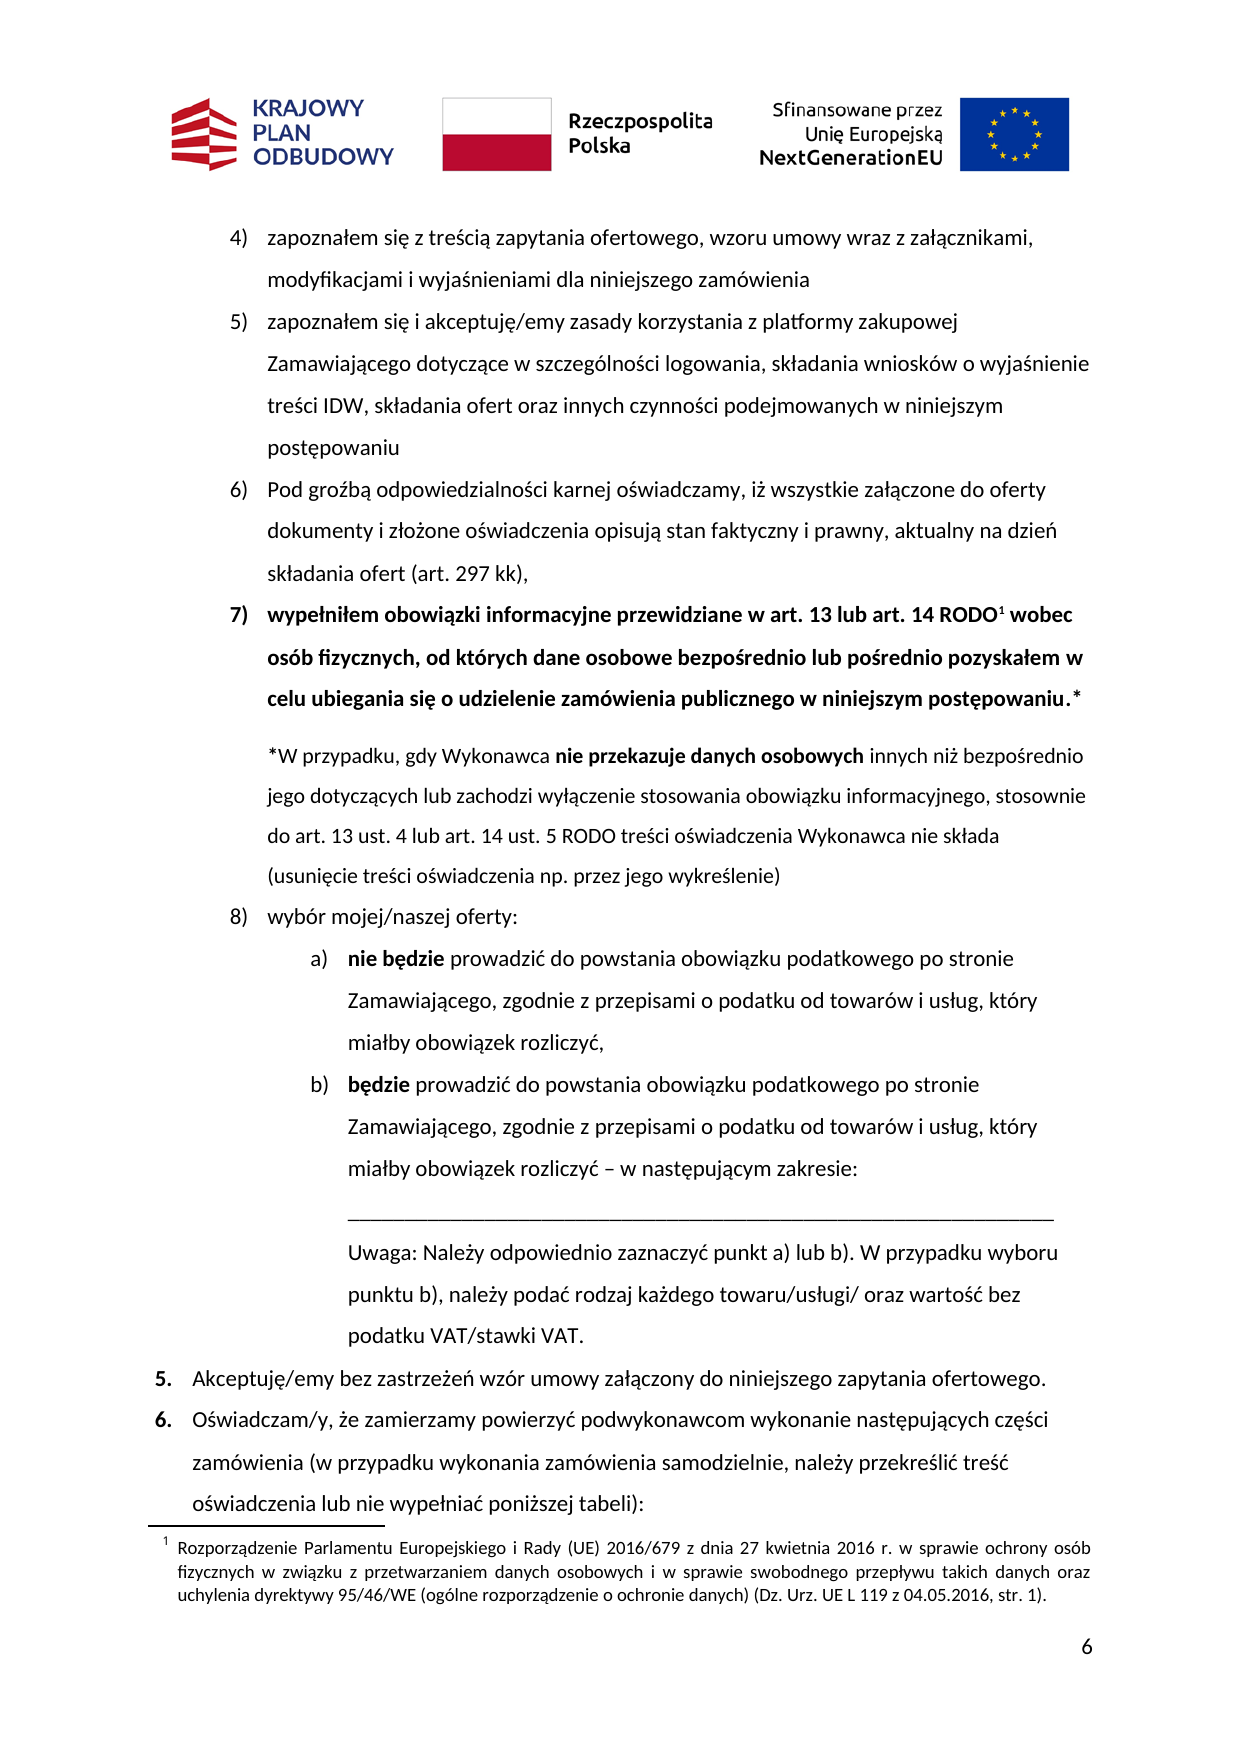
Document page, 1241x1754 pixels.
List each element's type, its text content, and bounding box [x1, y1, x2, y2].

list nie będzie prowadzić do powstania obowiązku podatkowego po stronie Zamawiającego, zgodnie z przepisami o podatku od towarów i usług, który miałby obowiązek rozliczyć, [310, 944, 1093, 1056]
text *W przypadku, gdy Wykonawca nie przekazuje danych osobowych innych niż bezpośrednio jego dotyczących lub zachodzi wyłączenie stosowania obowiązku informacyjnego, stosownie do art. 13 ust. 4 lub art. 14 ust. 5 RODO treści oświadczenia Wykonawca nie składa (usunięcie treści oświadczenia np. przez jego wykreślenie) [267, 742, 1093, 888]
text ______________________________________________________________ [348, 1196, 1093, 1224]
picture [147, 73, 1093, 195]
list Pod groźbą odpowiedzialności karnej oświadczamy, iż wszystkie załączone do oferty dokumenty i złożone oświadczenia opisują stan faktyczny i prawny, aktualny na dzień składania ofert (art. 297 kk), [229, 475, 1093, 587]
text Uwaga: Należy odpowiednio zaznaczyć punkt a) lub b). W przypadku wyboru punktu b), należy podać rodzaj każdego towaru/usługi/ oraz wartość bez podatku VAT/stawki VAT. [348, 1238, 1093, 1350]
list zapoznałem się i akceptuję/emy zasady korzystania z platformy zakupowej Zamawiającego dotyczące w szczególności logowania, składania wniosków o wyjaśnienie treści IDW, składania ofert oraz innych czynności podejmowanych w niniejszym postępowaniu [229, 307, 1093, 461]
list Oświadczam/y, że zamierzamy powierzyć podwykonawcom wykonanie następujących części zamówienia (w przypadku wykonania zamówienia samodzielnie, należy przekreślić treść oświadczenia lub nie wypełniać poniższej tabeli): [154, 1406, 1093, 1518]
list wypełniłem obowiązki informacyjne przewidziane w art. 13 lub art. 14 RODO wobec osób fizycznych, od których dane osobowe bezpośrednio lub pośrednio pozyskałem w celu ubiegania się o udzielenie zamówienia publicznego w niniejszym postępowaniu.* [229, 601, 1093, 713]
list wybór mojej/naszej oferty: [229, 902, 1093, 930]
list Akceptuję/emy bez zastrzeżeń wzór umowy załączony do niniejszego zapytania ofertowego. [154, 1364, 1093, 1392]
list będzie prowadzić do powstania obowiązku podatkowego po stronie Zamawiającego, zgodnie z przepisami o podatku od towarów i usług, który miałby obowiązek rozliczyć – w następującym zakresie: [310, 1070, 1093, 1182]
list zapoznałem się z treścią zapytania ofertowego, wzoru umowy wraz z załącznikami, modyfikacjami i wyjaśnieniami dla niniejszego zamówienia [229, 223, 1093, 293]
